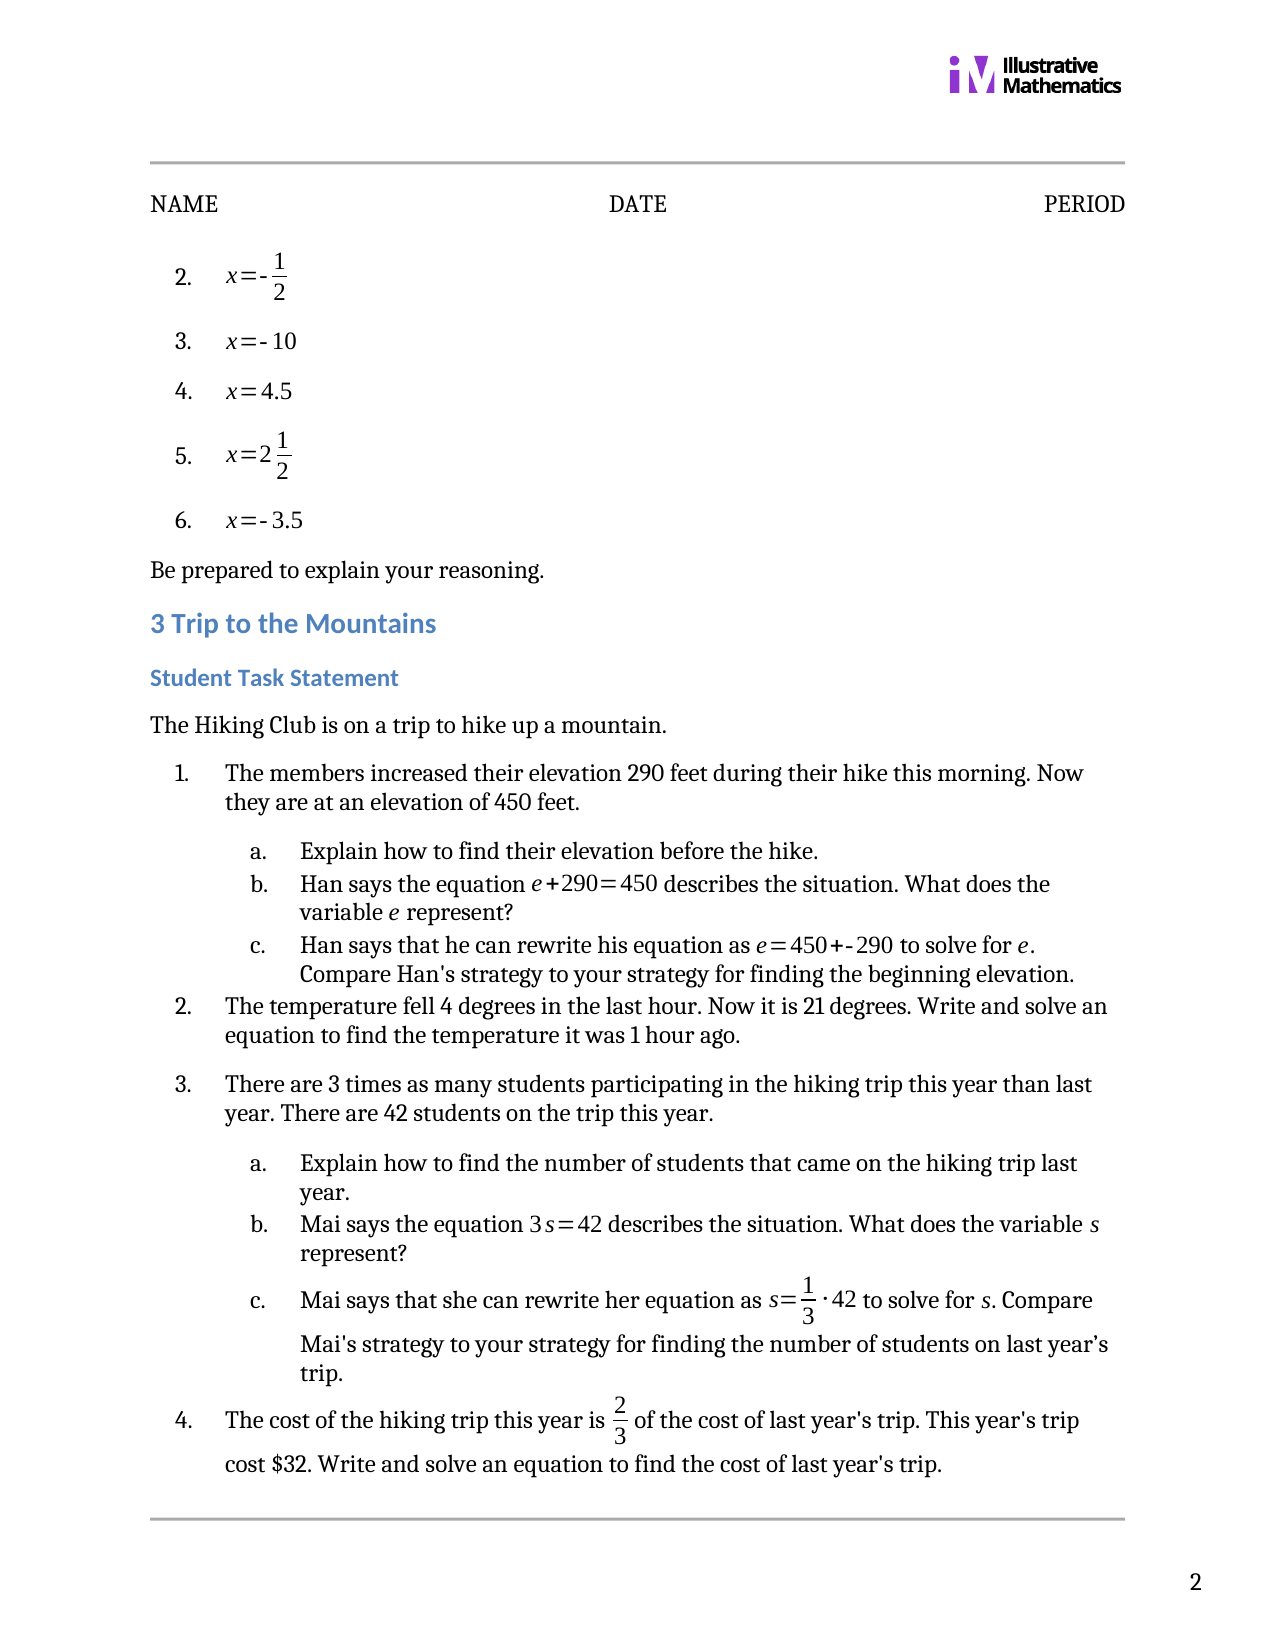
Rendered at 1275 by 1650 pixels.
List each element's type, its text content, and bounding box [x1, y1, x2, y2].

list Han says the equation describes the situation. What does the variable represent? [250, 869, 1125, 927]
list The cost of the hiking trip this year is of the cost of last year's trip. This year's trip cost $32. Write and solve an equation to find the cost of last year's trip. [175, 1391, 1125, 1479]
list Mai says the equation describes the situation. What does the variable represent? [250, 1210, 1125, 1267]
list There are 3 times as many students participating in the hiking trip this year than last year. There are 42 students on the trip this year. [175, 1070, 1125, 1128]
list The members increased their elevation 290 feet during their hike this morning. Now they are at an elevation of 450 feet. [175, 759, 1125, 816]
subtitle Student Task Statement [150, 662, 1125, 692]
list The temperature fell 4 degrees in the last hour. Now it is 21 degrees. Write and solve an equation to find the temperature it was 1 hour ago. [175, 992, 1125, 1049]
list Han says that he can rewrite his equation as to solve for . Compare Han's strategy to your strategy for finding the beginning elevation. [250, 931, 1125, 988]
subtitle 3 Trip to the Mountains [150, 605, 1125, 641]
text The Hiking Club is on a trip to hike up a mountain. [150, 711, 1125, 740]
list Explain how to find the number of students that came on the hiking trip last year. [250, 1149, 1125, 1206]
list Mai says that she can rewrite her equation as to solve for . Compare Mai's strategy to your strategy for finding the number of students on last year’s trip. [250, 1271, 1125, 1388]
text Be prepared to explain your reasoning. [150, 556, 1125, 584]
picture [949, 55, 1121, 93]
list Explain how to find their elevation before the hike. [250, 837, 1125, 866]
